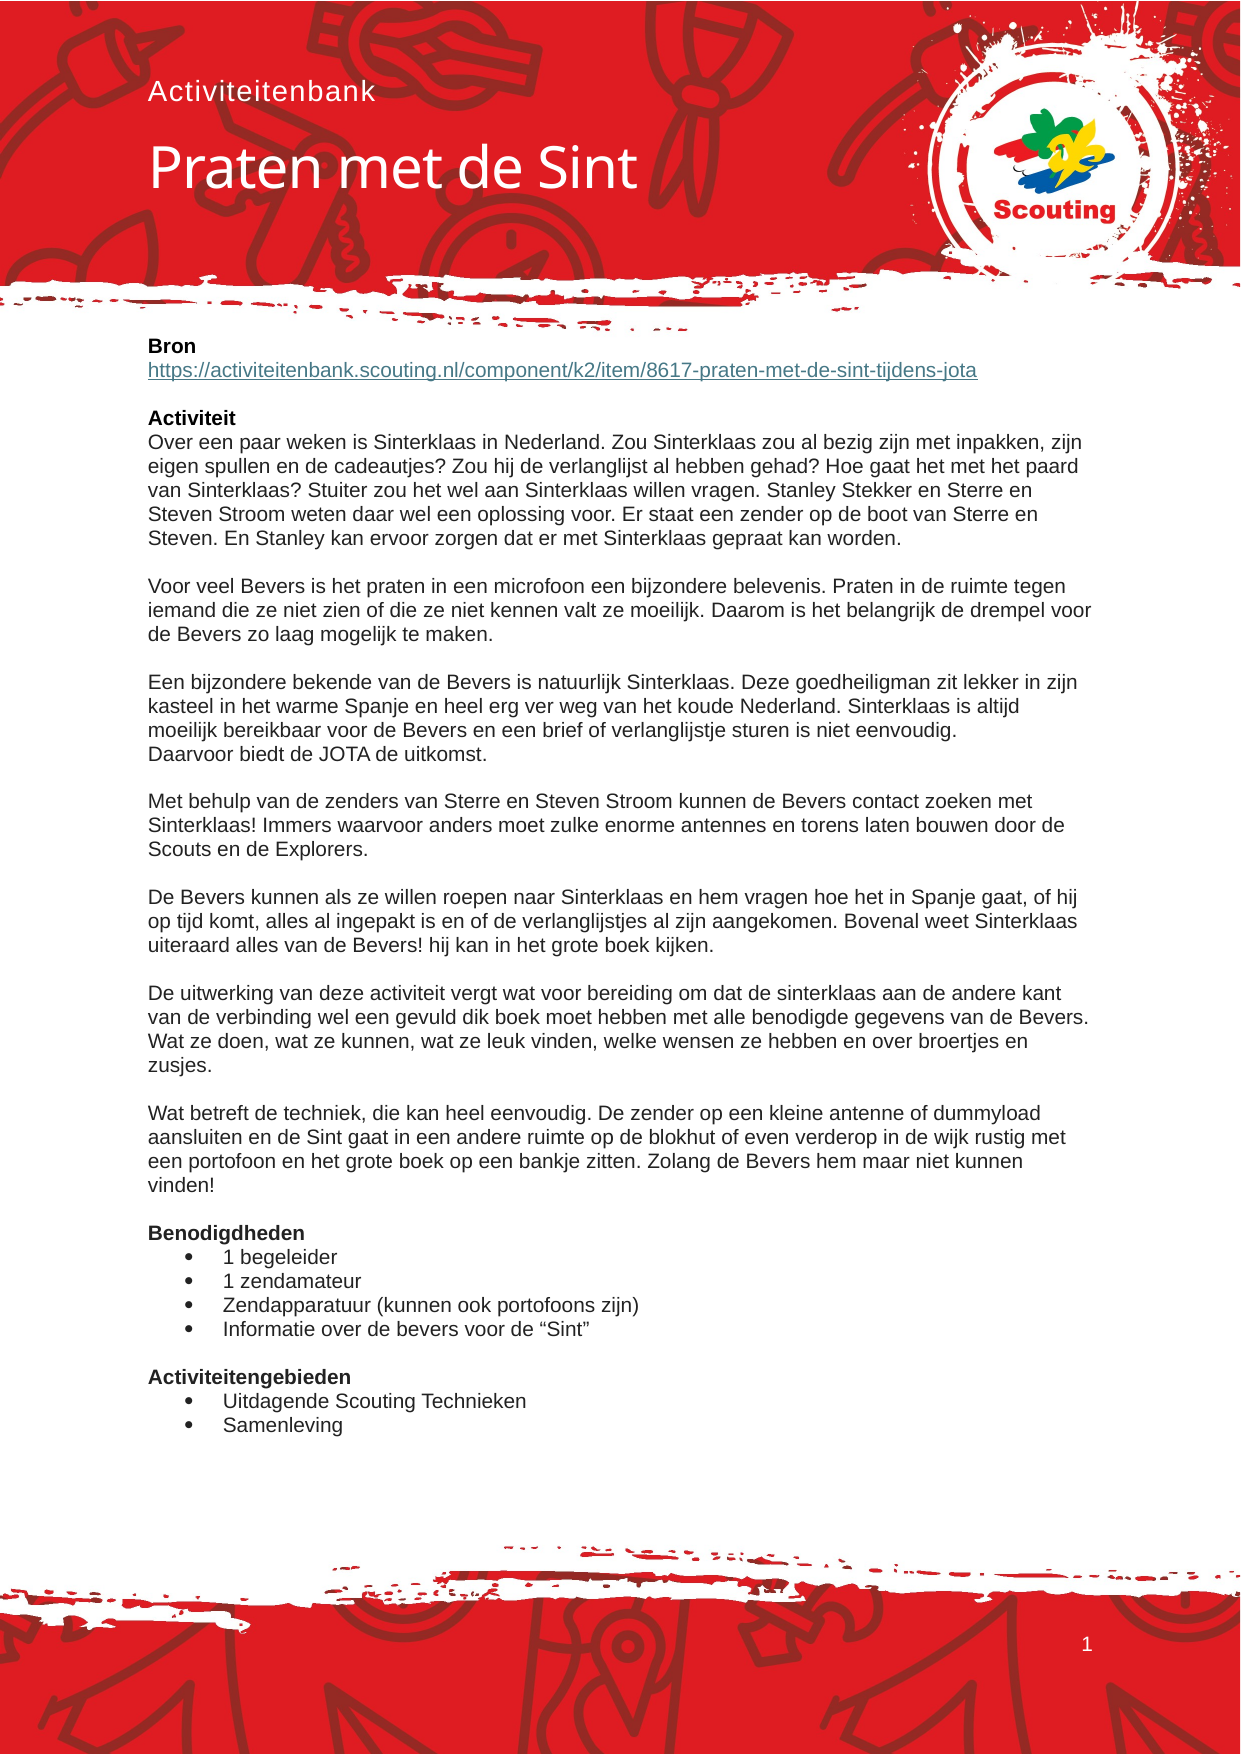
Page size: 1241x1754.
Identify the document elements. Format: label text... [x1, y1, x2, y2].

text Voor veel Bevers is het praten in een microfoon een bijzondere belevenis. Praten in de ruimte tegen iemand die ze niet zien of die ze niet kennen valt ze moeilijk. Daarom is het belangrijk de drempel voor de Bevers zo laag mogelijk te maken. [148, 574, 1093, 646]
list 1 zendamateur [185, 1269, 1093, 1293]
list Samenleving [185, 1413, 1093, 1437]
text https://activiteitenbank.scouting.nl/component/k2/item/8617-praten-met-de-sint-tijdens-jota [148, 358, 1093, 382]
text Daarvoor biedt de JOTA de uitkomst. [148, 741, 1093, 765]
text Met behulp van de zenders van Sterre en Steven Stroom kunnen de Bevers contact zoeken met Sinterklaas! Immers waarvoor anders moet zulke enorme antennes en torens laten bouwen door de Scouts en de Explorers. [148, 789, 1093, 861]
picture [0, 1527, 1241, 1754]
text Activiteit [148, 406, 1093, 430]
text Activiteitengebieden [148, 1365, 1093, 1389]
text Bron [148, 334, 1093, 358]
text Een bijzondere bekende van de Bevers is natuurlijk Sinterklaas. Deze goedheiligman zit lekker in zijn kasteel in het warme Spanje en heel erg ver weg van het koude Nederland. Sinterklaas is altijd moeilijk bereikbaar voor de Bevers en een brief of verlanglijstje sturen is niet eenvoudig. [148, 669, 1093, 741]
text Wat betreft de techniek, die kan heel eenvoudig. De zender op een kleine antenne of dummyload aansluiten en de Sint gaat in een andere ruimte op de blokhut of even verderop in de wijk rustig met een portofoon en het grote boek op een bankje zitten. Zolang de Bevers hem maar niet kunnen vinden! [148, 1101, 1093, 1197]
text De uitwerking van deze activiteit vergt wat voor bereiding om dat de sinterklaas aan de andere kant van de verbinding wel een gevuld dik boek moet hebben met alle benodigde gegevens van de Bevers. Wat ze doen, wat ze kunnen, wat ze leuk vinden, welke wensen ze hebben en over broertjes en zusjes. [148, 981, 1093, 1077]
list Uitdagende Scouting Technieken [185, 1389, 1093, 1413]
list Informatie over de bevers voor de “Sint” [185, 1317, 1093, 1341]
text Over een paar weken is Sinterklaas in Nederland. Zou Sinterklaas zou al bezig zijn met inpakken, zijn eigen spullen en de cadeautjes? Zou hij de verlanglijst al hebben gehad? Hoe gaat het met het paard van Sinterklaas? Stuiter zou het wel aan Sinterklaas willen vragen. Stanley Stekker en Sterre en Steven Stroom weten daar wel een oplossing voor. Er staat een zender op de boot van Sterre en Steven. En Stanley kan ervoor zorgen dat er met Sinterklaas gepraat kan worden. [148, 430, 1093, 550]
text De Bevers kunnen als ze willen roepen naar Sinterklaas en hem vragen hoe het in Spanje gaat, of hij op tijd komt, alles al ingepakt is en of de verlanglijstjes al zijn aangekomen. Bovenal weet Sinterklaas uiteraard alles van de Bevers! hij kan in het grote boek kijken. [148, 885, 1093, 957]
picture [0, 1, 1241, 352]
list 1 begeleider [185, 1244, 1093, 1269]
list Zendapparatuur (kunnen ook portofoons zijn) [185, 1293, 1093, 1317]
text Benodigdheden [148, 1221, 1093, 1244]
